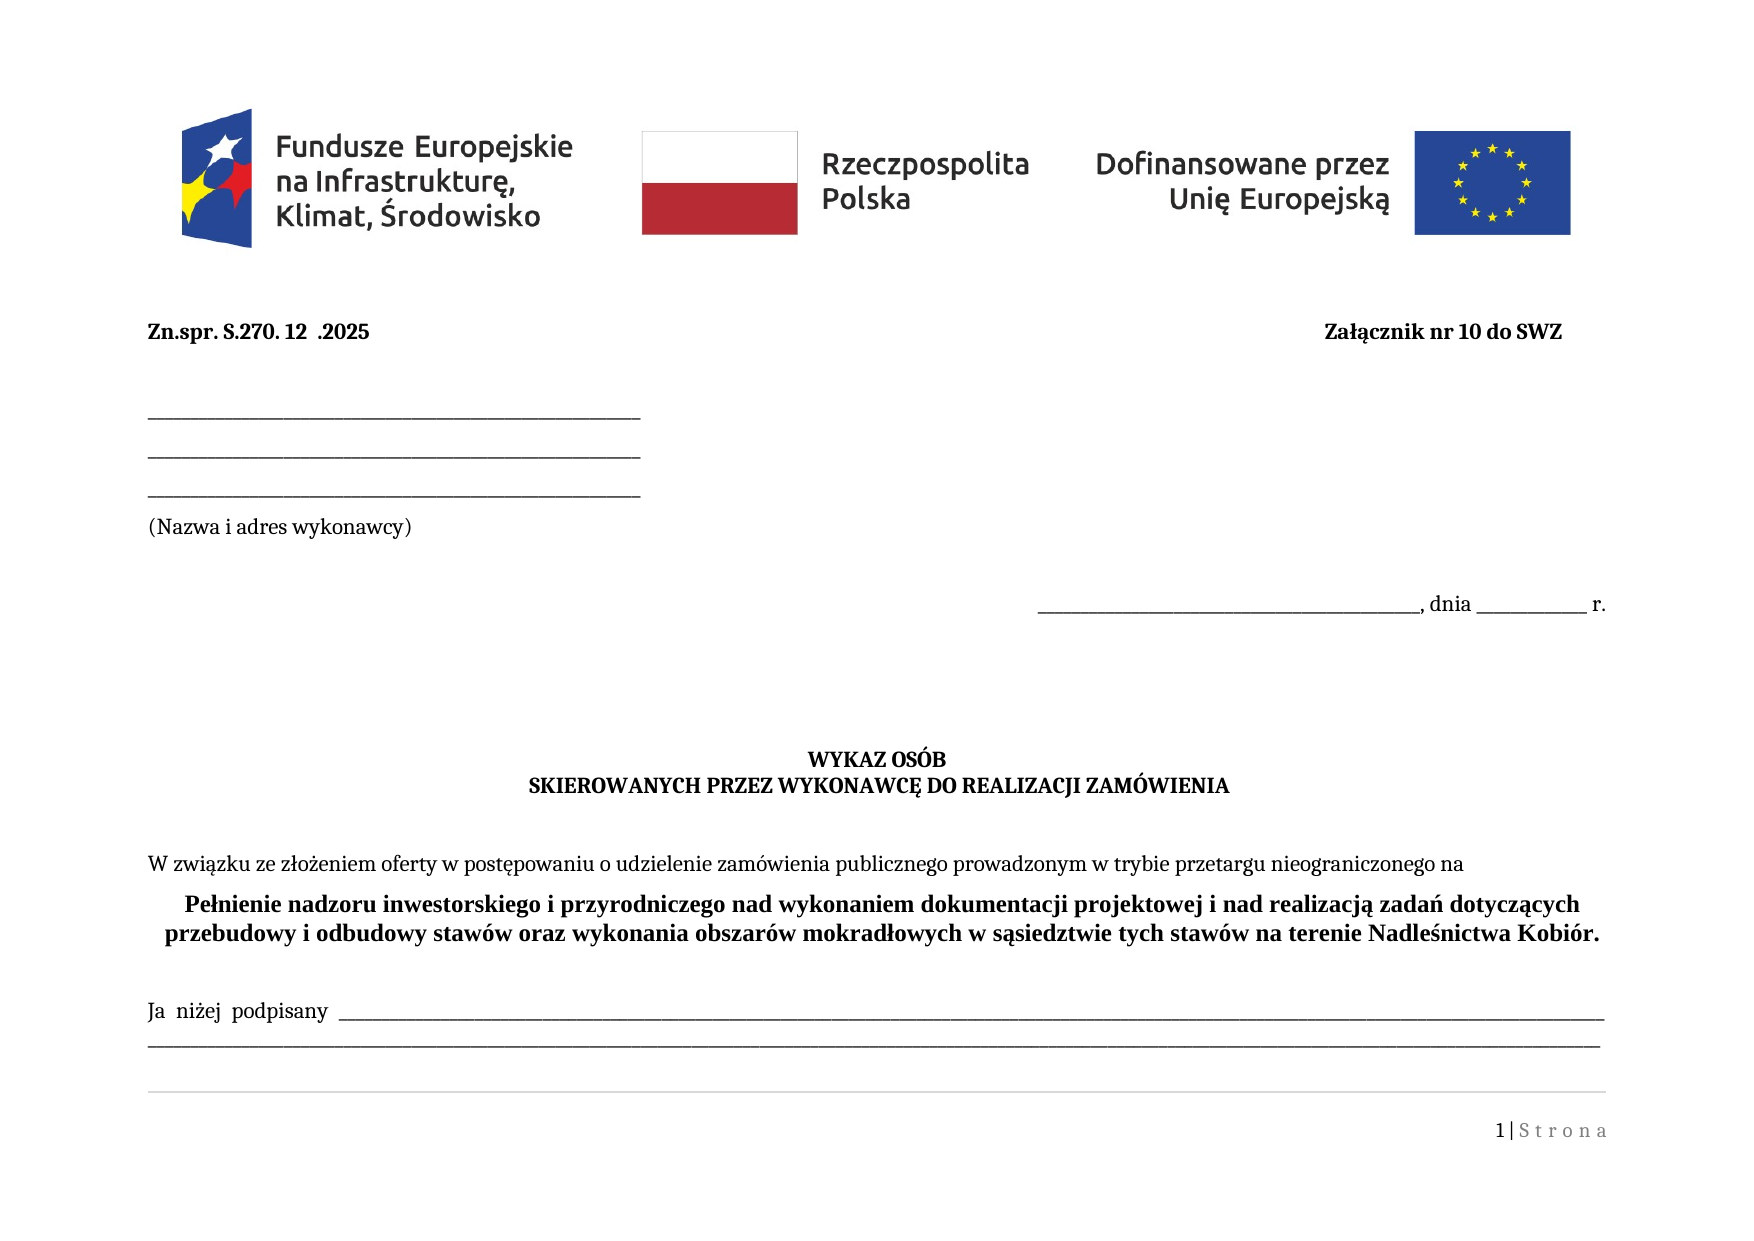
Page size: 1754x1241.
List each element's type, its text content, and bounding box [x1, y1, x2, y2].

text __________________________________________________________ [148, 474, 1606, 501]
text W związku ze złożeniem oferty w postępowaniu o udzielenie zamówienia publicznego prowadzonym w trybie przetargu nieograniczonego na [148, 851, 1606, 877]
text __________________________________________________________ [148, 436, 1606, 462]
text Zn.spr. S.270. 12 .2025 Załącznik nr 10 do SWZ [148, 319, 1606, 346]
text _____________________________________________, dnia _____________ r. [148, 591, 1606, 617]
text WYKAZ OSÓB SKIEROWANYCH PRZEZ WYKONAWCĘ DO REALIZACJI ZAMÓWIENIA [148, 747, 1606, 799]
picture [147, 73, 1607, 283]
text Ja niżej podpisany _____________________________________________________________________________________________________________________________________________________ ___________________________________________________________________________________________________________________________________________________________________________ [148, 998, 1606, 1051]
text __________________________________________________________ [148, 397, 1606, 423]
text (Nazwa i adres wykonawcy) [148, 513, 1606, 540]
text Pełnienie nadzoru inwestorskiego i przyrodniczego nad wykonaniem dokumentacji projektowej i nad realizacją zadań dotyczących przebudowy i odbudowy stawów oraz wykonania obszarów mokradłowych w sąsiedztwie tych stawów na terenie Nadleśnictwa Kobiór. [148, 889, 1618, 947]
